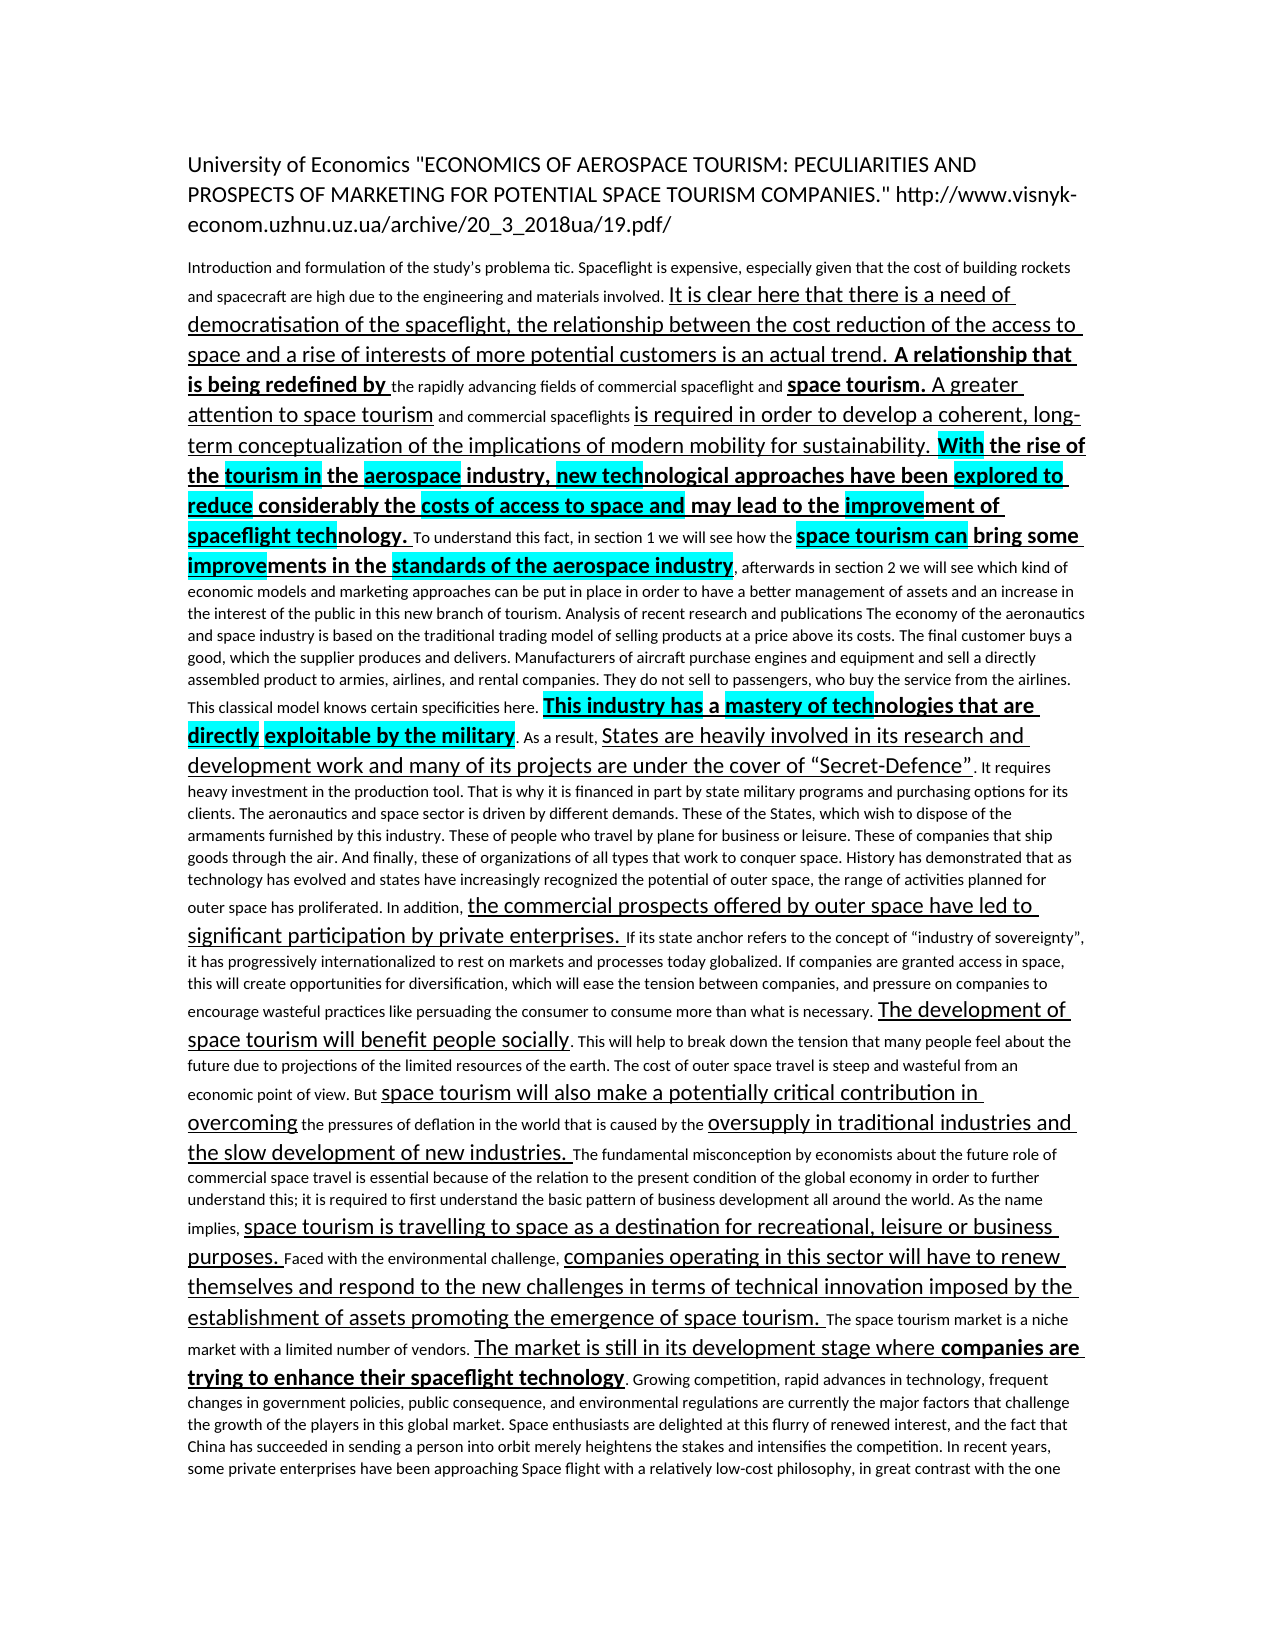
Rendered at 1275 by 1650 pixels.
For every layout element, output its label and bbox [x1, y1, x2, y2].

text [187, 257, 1087, 1479]
text [187, 150, 1087, 238]
